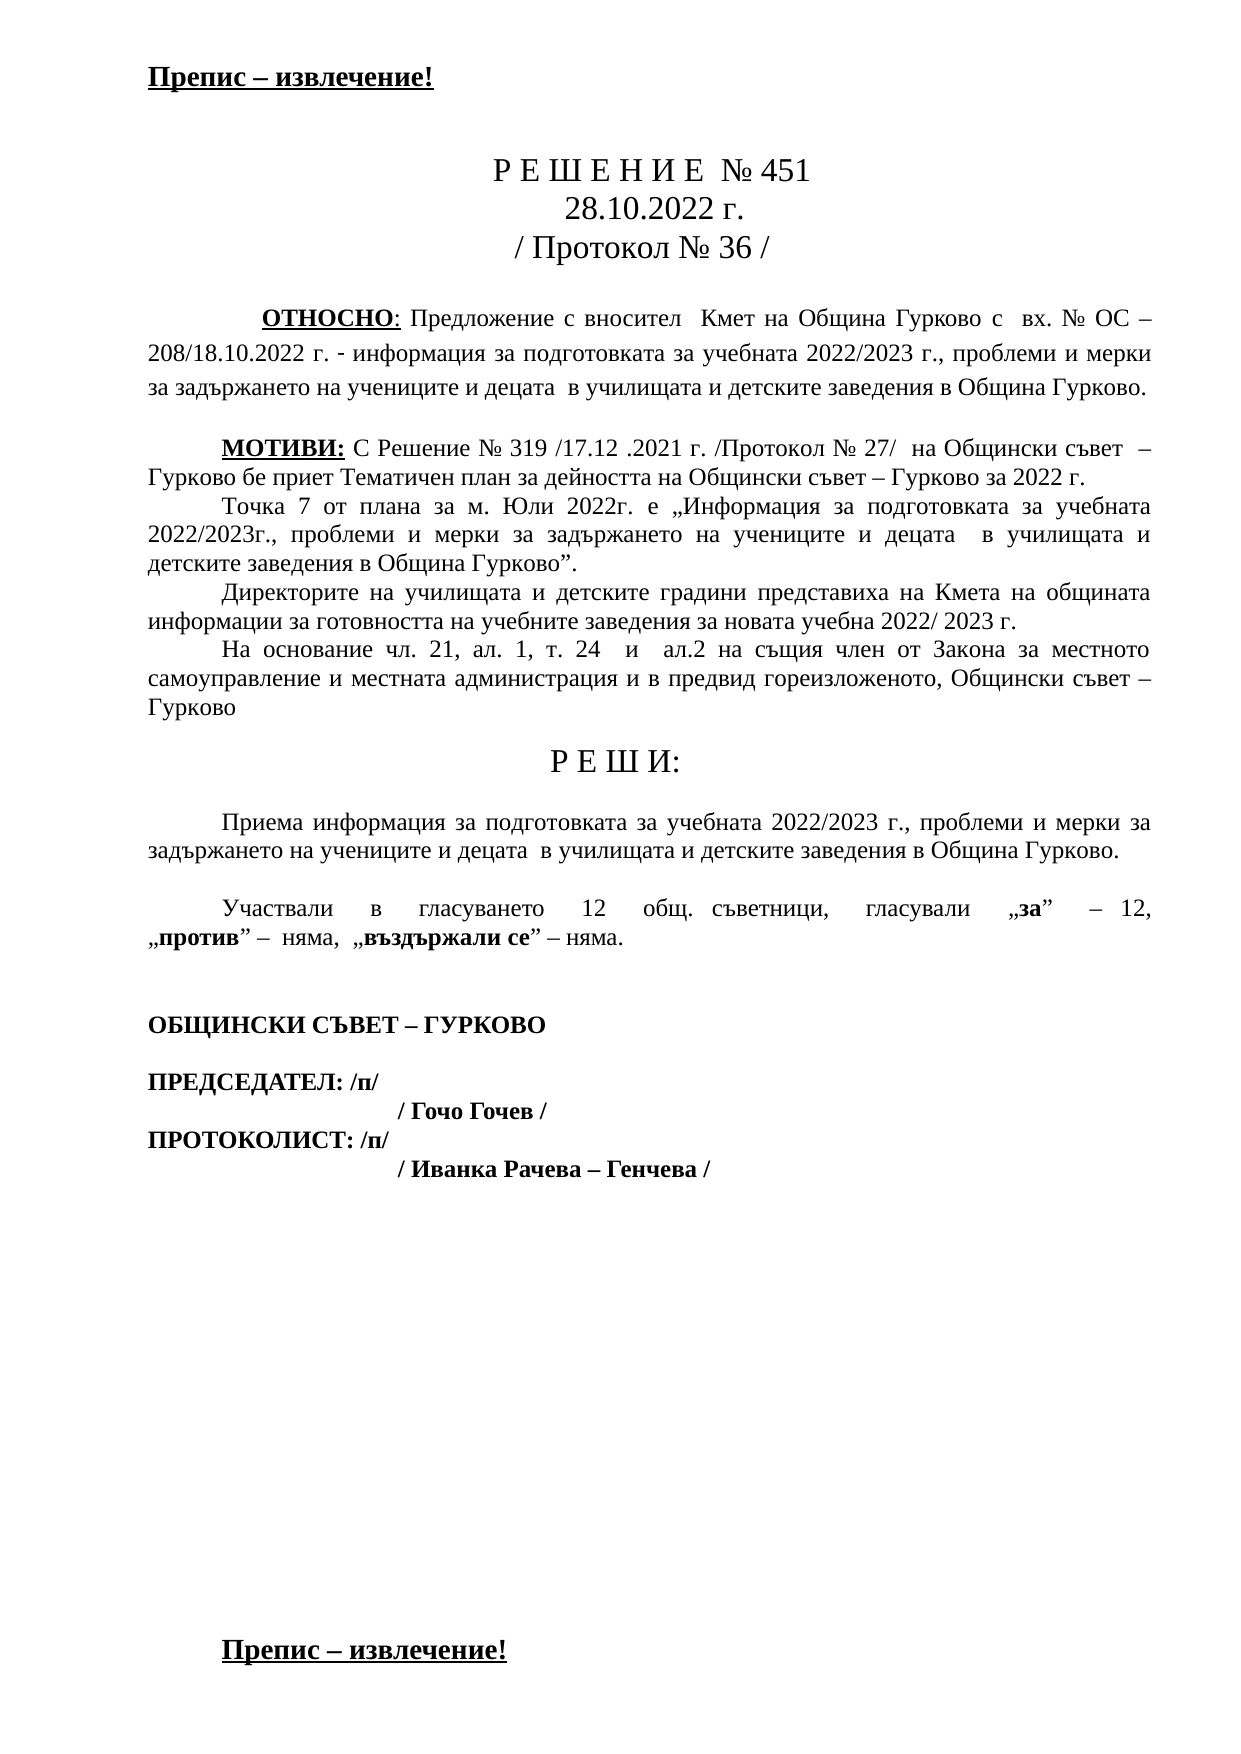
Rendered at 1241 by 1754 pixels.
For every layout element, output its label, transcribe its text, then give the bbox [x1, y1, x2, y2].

text На основание чл. 21, ал. 1, т. 24 и ал.2 на същия член от Закона за местното самоуправление и местната администрация и в предвид гореизложеното, Общински съвет – Гурково [148, 634, 1152, 721]
text ПРОТОКОЛИСТ: /п/ [148, 1125, 1152, 1154]
text Препис – извлечение! [148, 59, 1152, 93]
text Точка 7 от плана за м. Юли 2022г. e „Информация за подготовката за учебната 2022/2023г., проблеми и мерки за задържането на учениците и децата в училищата и детските заведения в Община Гурково”. [148, 491, 1152, 577]
text Директорите на училищата и детските градини представиха на Кмета на общината информации за готовността на учебните заведения за новата учебна 2022/ 2023 г. [148, 577, 1152, 634]
text ОБЩИНСКИ СЪВЕТ – ГУРКОВО [148, 1010, 1152, 1039]
text Приема информация за подготовката за учебната 2022/2023 г., проблеми и мерки за задържането на учениците и децата в училищата и детските заведения в Община Гурково. [148, 807, 1152, 864]
text МОТИВИ: С Решение № 319 /17.12 .2021 г. /Протокол № 27/ на Общински съвет – Гурково бе приет Тематичен план за дейността на Общински съвет – Гурково за 2022 г. [148, 433, 1152, 491]
text Р Е Ш И: [550, 749, 1152, 778]
text / Протокол № 36 / [148, 227, 1152, 265]
text 28.10.2022 г. [148, 188, 1152, 227]
text Р Е Ш Е Н И Е № 451 [441, 150, 1152, 188]
text ОТНОСНО: Предложение с вносител Кмет на Община Гурково с вх. № ОС – 208/18.10.2022 г. - информация за подготовката за учебната 2022/2023 г., проблеми и мерки за задържането на учениците и децата в училищата и детските заведения в Община Гурково. [148, 303, 1152, 400]
text / Иванка Рачева – Генчева / [148, 1154, 1152, 1182]
text ПРЕДСЕДАТЕЛ: /п/ [148, 1067, 1152, 1096]
text / Гочо Гочев / [148, 1096, 1152, 1125]
text Препис – извлечение! [148, 1632, 1152, 1665]
text Участвали в гласуването 12 общ. съветници, гласували „за” – 12, „против” – няма, „въздържали се” – няма. [148, 893, 1152, 951]
